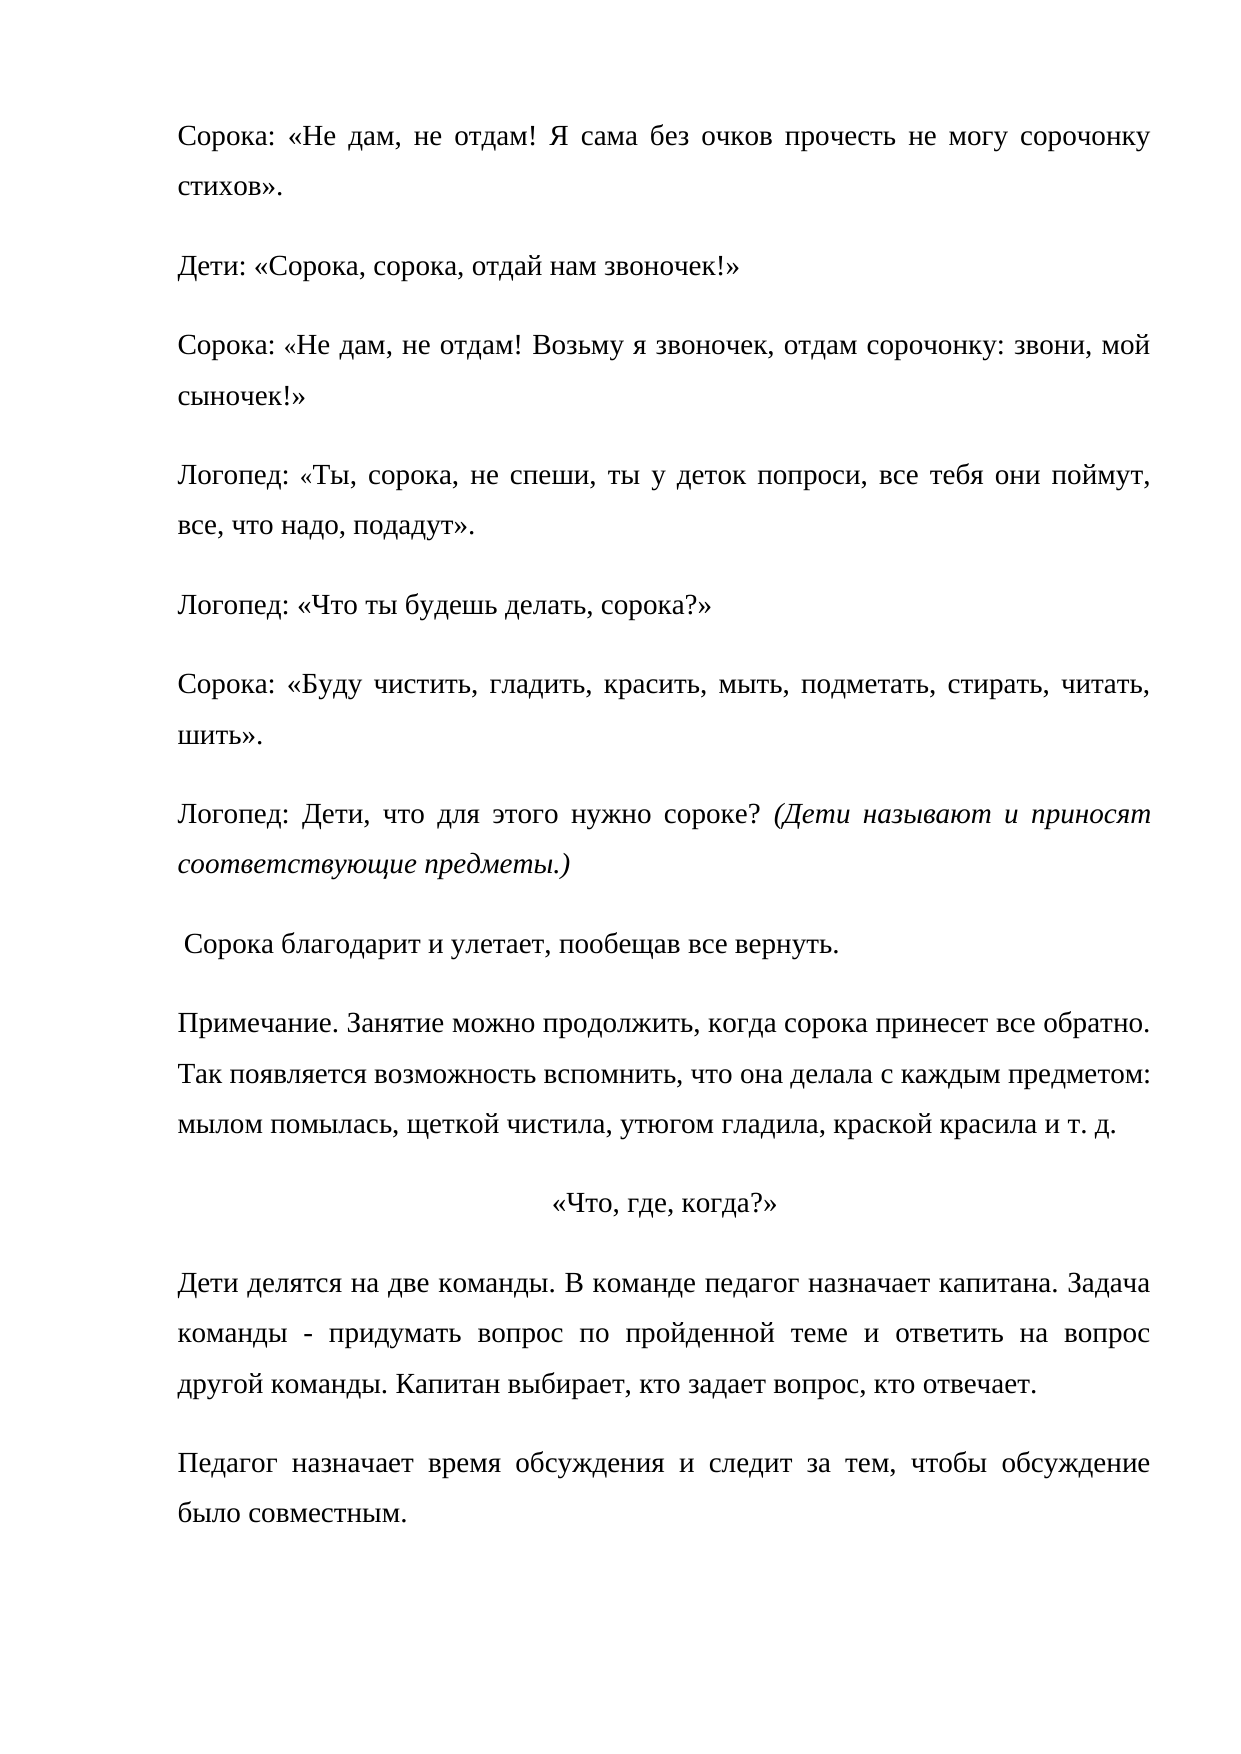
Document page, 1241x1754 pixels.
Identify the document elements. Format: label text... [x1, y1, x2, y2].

text Дети: «Сорока, сорока, отдай нам звоночек!» [177, 248, 1152, 281]
text Примечание. Занятие можно продолжить, когда сорока принесет все обратно. Так появляется возможность вспомнить, что она делала с каждым предметом: мылом помылась, щеткой чистила, утюгом гладила, краской красила и т. д. [177, 1006, 1152, 1140]
text Педагог назначает время обсуждения и следит за тем, чтобы обсуждение было совместным. [177, 1445, 1152, 1529]
text Сорока: «Не дам, не отдам! Я сама без очков прочесть не могу сорочонку стихов». [177, 118, 1152, 202]
text Логопед: «Ты, сорока, не спеши, ты у деток попроси, все тебя они поймут, все, что надо, подадут». [177, 457, 1152, 541]
text Сорока благодарит и улетает, пообещав все вернуть. [177, 926, 1152, 959]
text «Что, где, когда?» [177, 1186, 1152, 1219]
text Сорока: «Не дам, не отдам! Возьму я звоночек, отдам сорочонку: звони, мой сыночек!» [177, 327, 1152, 411]
text Сорока: «Буду чистить, гладить, красить, мыть, подметать, стирать, читать, шить». [177, 666, 1152, 750]
text Логопед: «Что ты будешь делать, сорока?» [177, 587, 1152, 621]
text Дети делятся на две команды. В команде педагог назначает капитана. Задача команды - придумать вопрос по пройденной теме и ответить на вопрос другой команды. Капитан выбирает, кто задает вопрос, кто отвечает. [177, 1265, 1152, 1399]
text Логопед: Дети, что для этого нужно сороке? (Дети называют и приносят соответствующие предметы.) [177, 796, 1152, 880]
